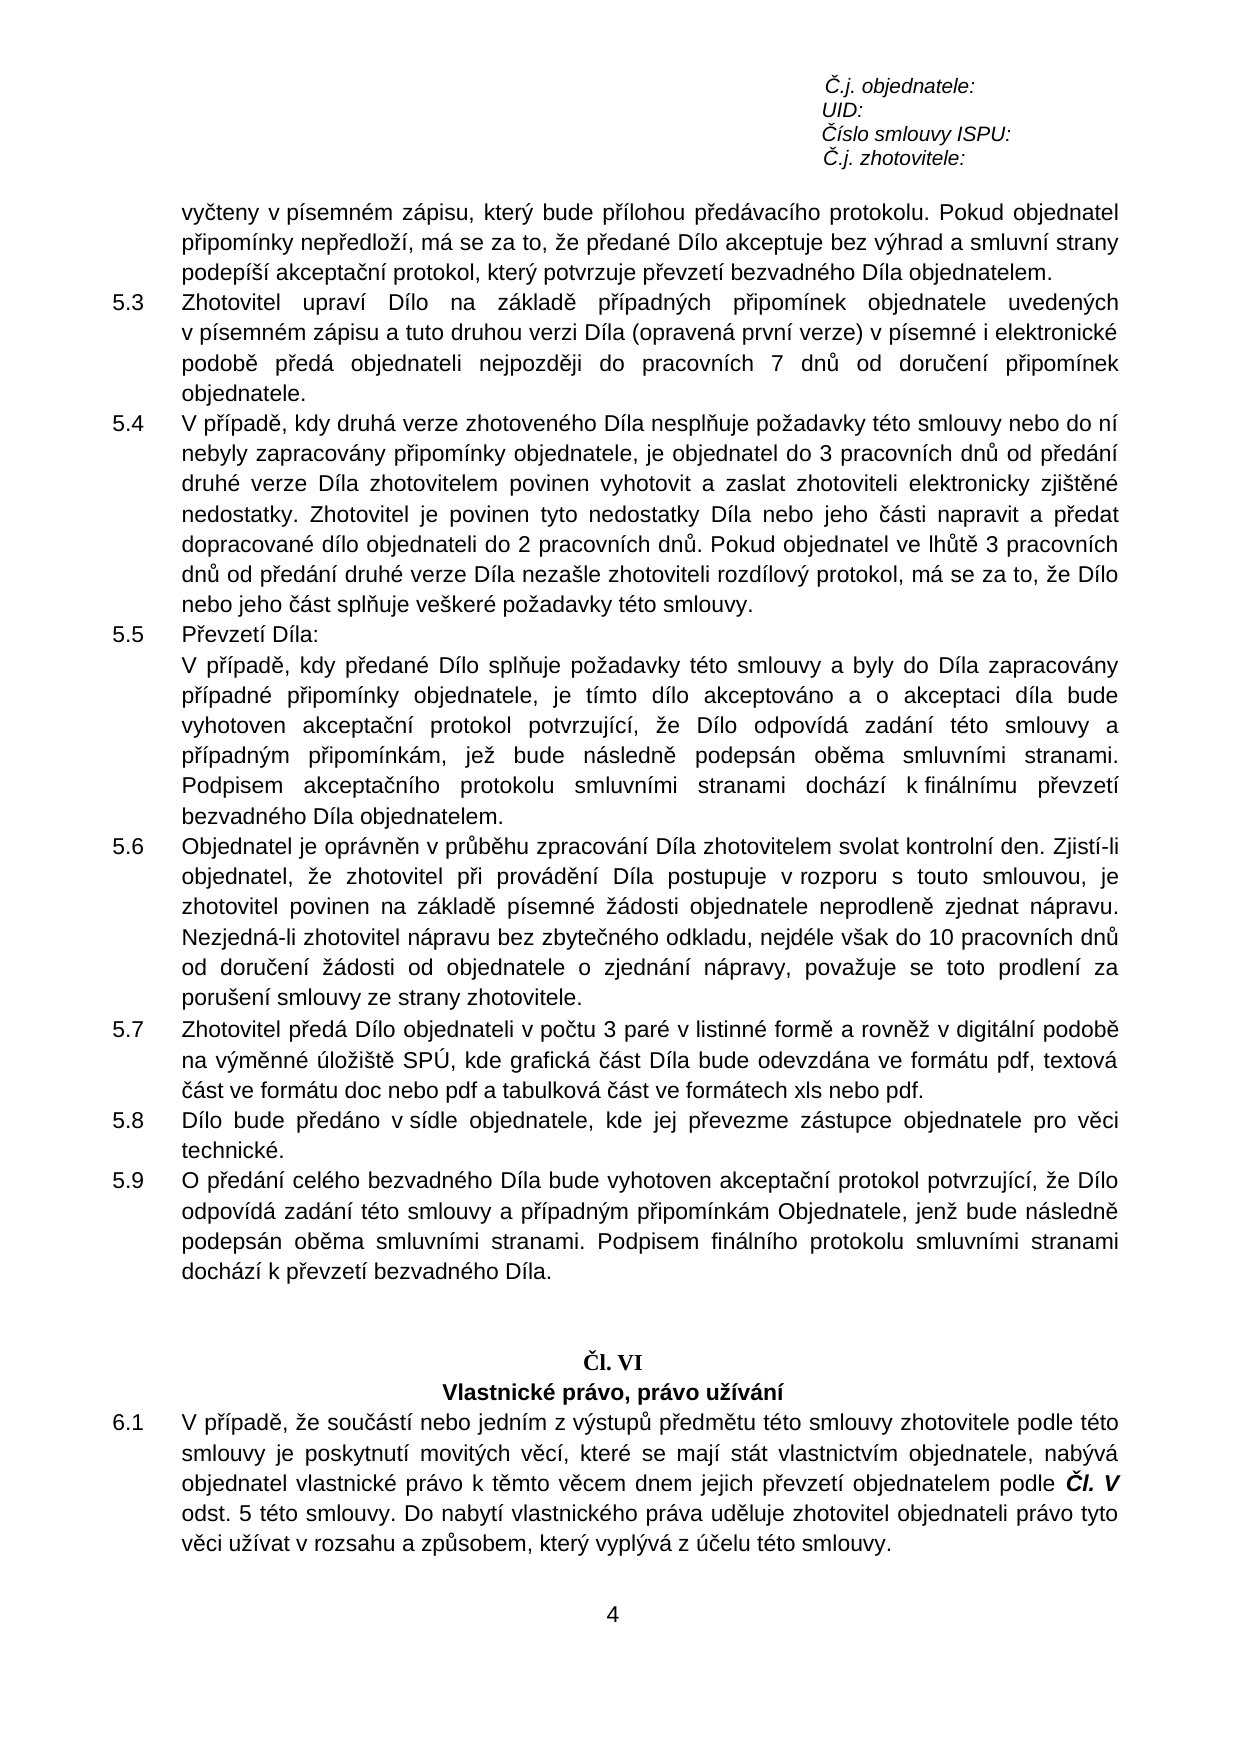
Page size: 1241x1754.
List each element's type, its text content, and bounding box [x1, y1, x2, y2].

list Zhotovitel předá Dílo objednateli v počtu 3 paré v listinné formě a rovněž v digitální podobě na výměnné úložiště SPÚ, kde grafická část Díla bude odevzdána ve formátu pdf, textová část ve formátu doc nebo pdf a tabulková část ve formátech xls nebo pdf. [144, 1014, 1119, 1103]
list Vlastnické právo, právo užívání [106, 1349, 1119, 1405]
text V případě, kdy předané Dílo splňuje požadavky této smlouvy a byly do Díla zapracovány případné připomínky objednatele, je tímto dílo akceptováno a o akceptaci díla bude vyhotoven akceptační protokol potvrzující, že Dílo odpovídá zadání této smlouvy a případným připomínkám, jež bude následně podepsán oběma smluvními stranami. Podpisem akceptačního protokolu smluvními stranami dochází k finálnímu převzetí bezvadného Díla objednatelem. [181, 652, 1119, 829]
list O předání celého bezvadného Díla bude vyhotoven akceptační protokol potvrzující, že Dílo odpovídá zadání této smlouvy a případným připomínkám Objednatele, jenž bude následně podepsán oběma smluvními stranami. Podpisem finálního protokolu smluvními stranami dochází k převzetí bezvadného Díla. [144, 1167, 1119, 1284]
list Dílo bude předáno v sídle objednatele, kde jej převezme zástupce objednatele pro věci technické. [144, 1107, 1119, 1164]
list V případě, že součástí nebo jedním z výstupů předmětu této smlouvy zhotovitele podle této smlouvy je poskytnutí movitých věcí, které se mají stát vlastnictvím objednatele, nabývá objednatel vlastnické právo k těmto věcem dnem jejich převzetí objednatelem podle Čl. V odst. 5 této smlouvy. Do nabytí vlastnického práva uděluje zhotovitel objednateli právo tyto věci užívat v rozsahu a způsobem, který vyplývá z účelu této smlouvy. [144, 1409, 1119, 1556]
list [144, 198, 1119, 285]
list V případě, kdy druhá verze zhotoveného Díla nesplňuje požadavky této smlouvy nebo do ní nebyly zapracovány připomínky objednatele, je objednatel do 3 pracovních dnů od předání druhé verze Díla zhotovitelem povinen vyhotovit a zaslat zhotoviteli elektronicky zjištěné nedostatky. Zhotovitel je povinen tyto nedostatky Díla nebo jeho části napravit a předat dopracované dílo objednateli do 2 pracovních dnů. Pokud objednatel ve lhůtě 3 pracovních dnů od předání druhé verze Díla nezašle zhotoviteli rozdílový protokol, má se za to, že Dílo nebo jeho část splňuje veškeré požadavky této smlouvy. [144, 410, 1119, 617]
list Převzetí Díla: [144, 621, 1119, 648]
list Zhotovitel upraví Dílo na základě případných připomínek objednatele uvedených v písemném zápisu a tuto druhou verzi Díla (opravená první verze) v písemné i elektronické podobě předá objednateli nejpozději do pracovních 7 dnů od doručení připomínek objednatele. [144, 289, 1119, 406]
list Objednatel je oprávněn v průběhu zpracování Díla zhotovitelem svolat kontrolní den. Zjistí-li objednatel, že zhotovitel při provádění Díla postupuje v rozporu s touto smlouvou, je zhotovitel povinen na základě písemné žádosti objednatele neprodleně zjednat nápravu. Nezjedná-li zhotovitel nápravu bez zbytečného odkladu, nejdéle však do 10 pracovních dnů od doručení žádosti od objednatele o zjednání nápravy, považuje se toto prodlení za porušení smlouvy ze strany zhotovitele. [144, 833, 1119, 1010]
